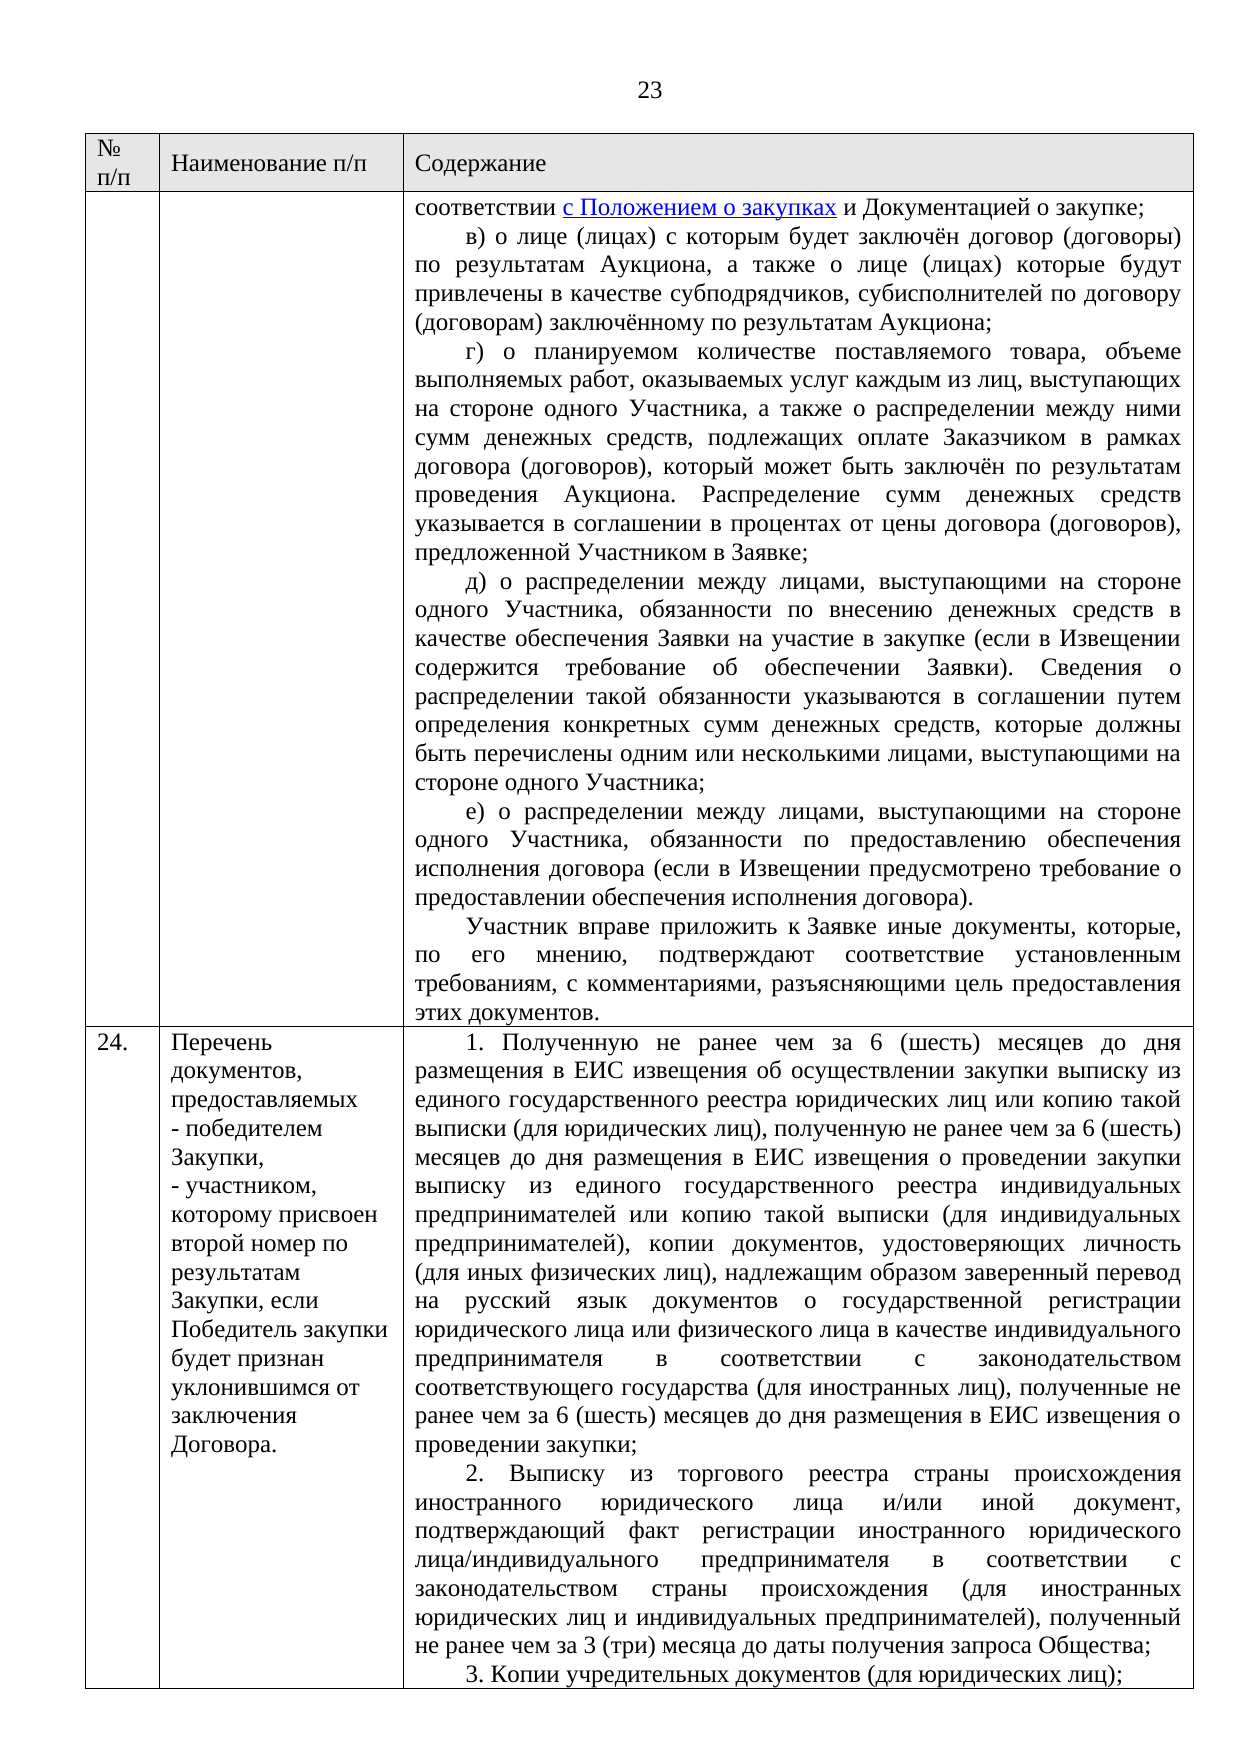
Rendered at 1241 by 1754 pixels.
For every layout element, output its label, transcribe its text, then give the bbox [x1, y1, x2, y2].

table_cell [404, 1027, 1193, 1688]
table_header Содержание [404, 134, 1193, 191]
table_cell [86, 192, 159, 1026]
table_header № п/п [86, 134, 159, 191]
table_cell [86, 1027, 159, 1688]
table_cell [160, 1027, 403, 1688]
table_header Наименование п/п [160, 134, 403, 191]
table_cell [160, 192, 403, 1026]
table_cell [404, 192, 1193, 1026]
